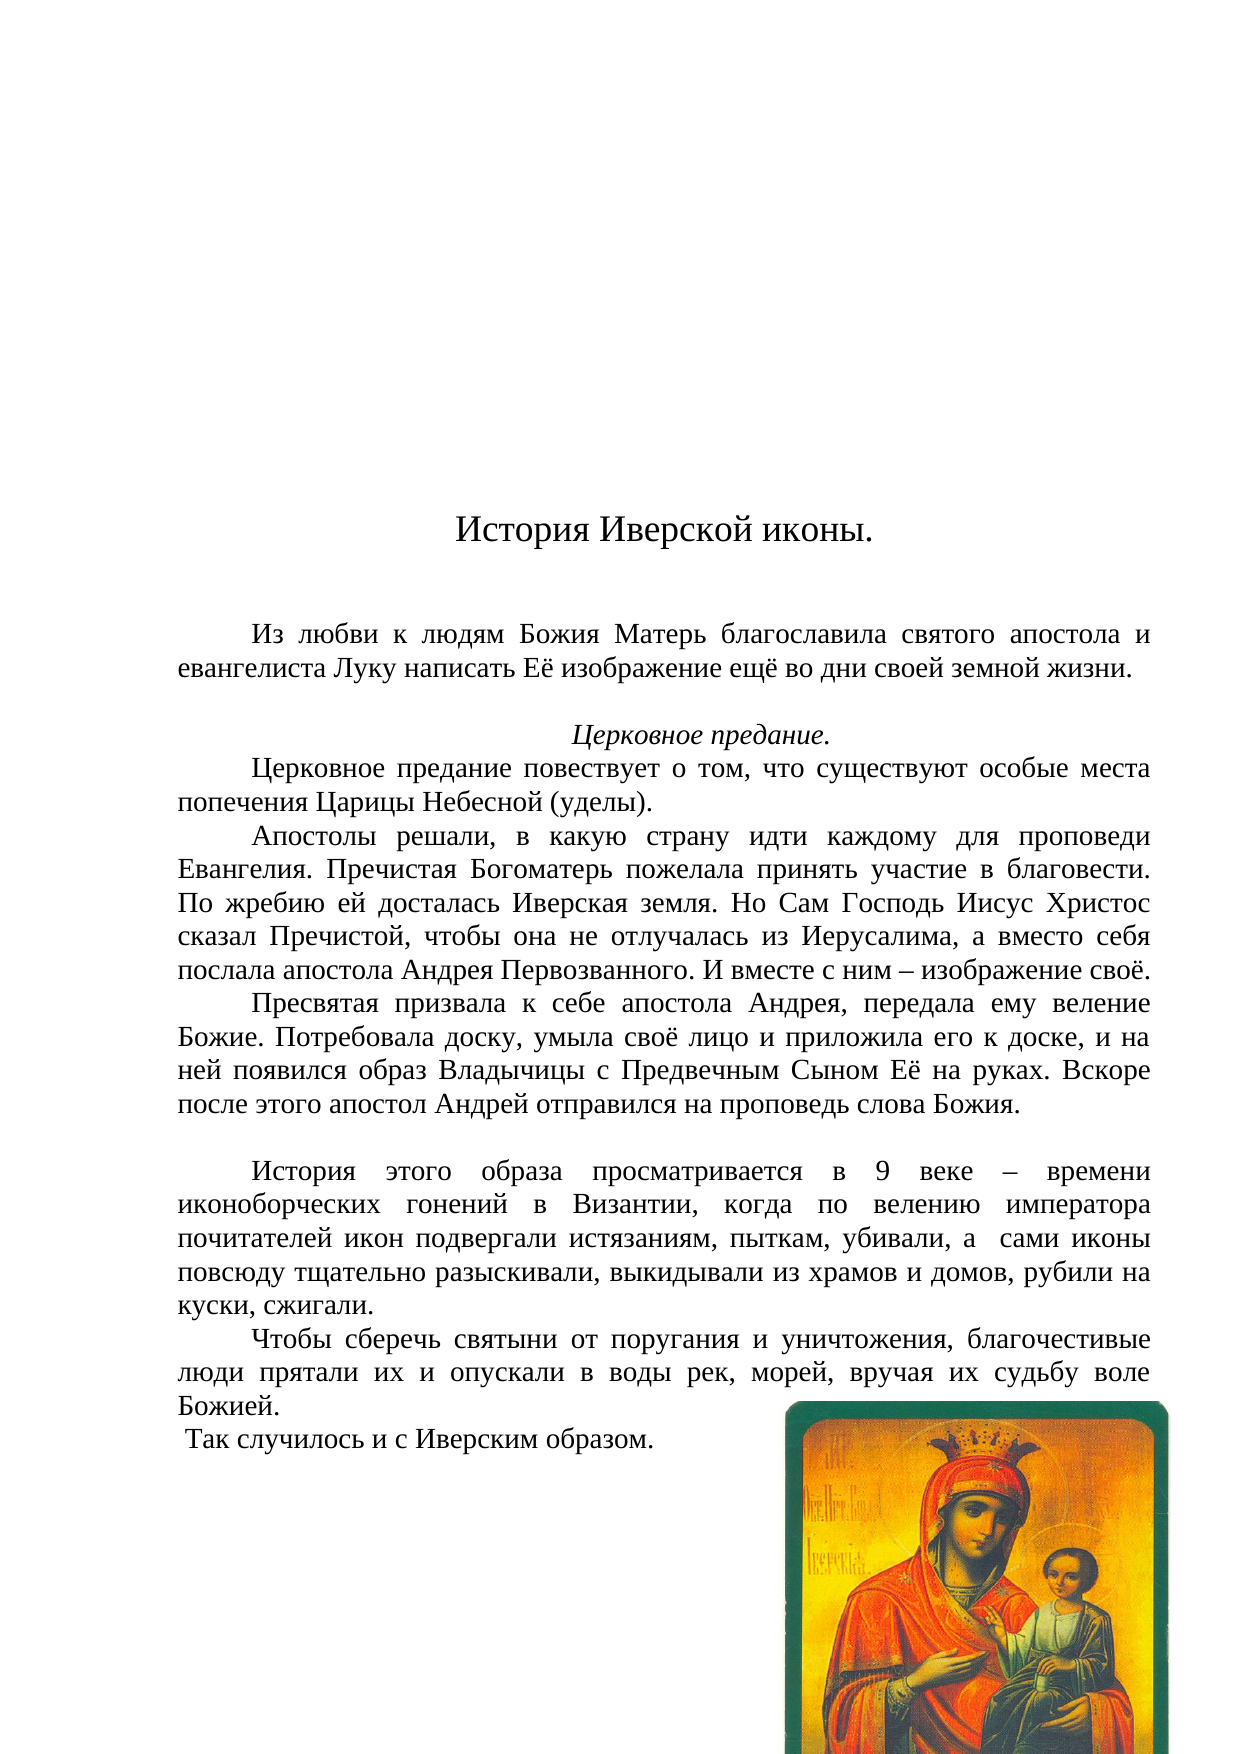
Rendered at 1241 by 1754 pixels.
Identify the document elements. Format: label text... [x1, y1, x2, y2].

text История этого образа просматривается в 9 веке – времени иконоборческих гонений в Византии, когда по велению императора почитателей икон подвергали истязаниям, пыткам, убивали, а сами иконы повсюду тщательно разыскивали, выкидывали из храмов и домов, рубили на куски, сжигали. [177, 1153, 1152, 1321]
text Церковное предание. [177, 717, 1152, 751]
text История Иверской иконы. [177, 506, 1152, 549]
text Церковное предание повествует о том, что существуют особые места попечения Царицы Небесной (уделы). [177, 751, 1152, 818]
text Пресвятая призвала к себе апостола Андрея, передала ему веление Божие. Потребовала доску, умыла своё лицо и приложила его к доске, и на ней появился образ Владычицы с Предвечным Сыном Её на руках. Вскоре после этого апостол Андрей отправился на проповедь слова Божия. [177, 985, 1152, 1119]
text Чтобы сберечь святыни от поругания и уничтожения, благочестивые люди прятали их и опускали в воды рек, морей, вручая их судьбу воле Божией. [177, 1321, 1152, 1421]
text Апостолы решали, в какую страну идти каждому для проповеди Евангелия. Пречистая Богоматерь пожелала принять участие в благовести. По жребию ей досталась Иверская земля. Но Сам Господь Иисус Христос сказал Пречистой, чтобы она не отлучалась из Иерусалима, а вместо себя послала апостола Андрея Первозванного. И вместе с ним – изображение своё. [177, 818, 1152, 985]
text Так случилось и с Иверским образом. [177, 1421, 1152, 1455]
text Из любви к людям Божия Матерь благославила святого апостола и евангелиста Луку написать Её изображение ещё во дни своей земной жизни. [177, 616, 1152, 683]
picture [777, 1401, 1171, 1754]
